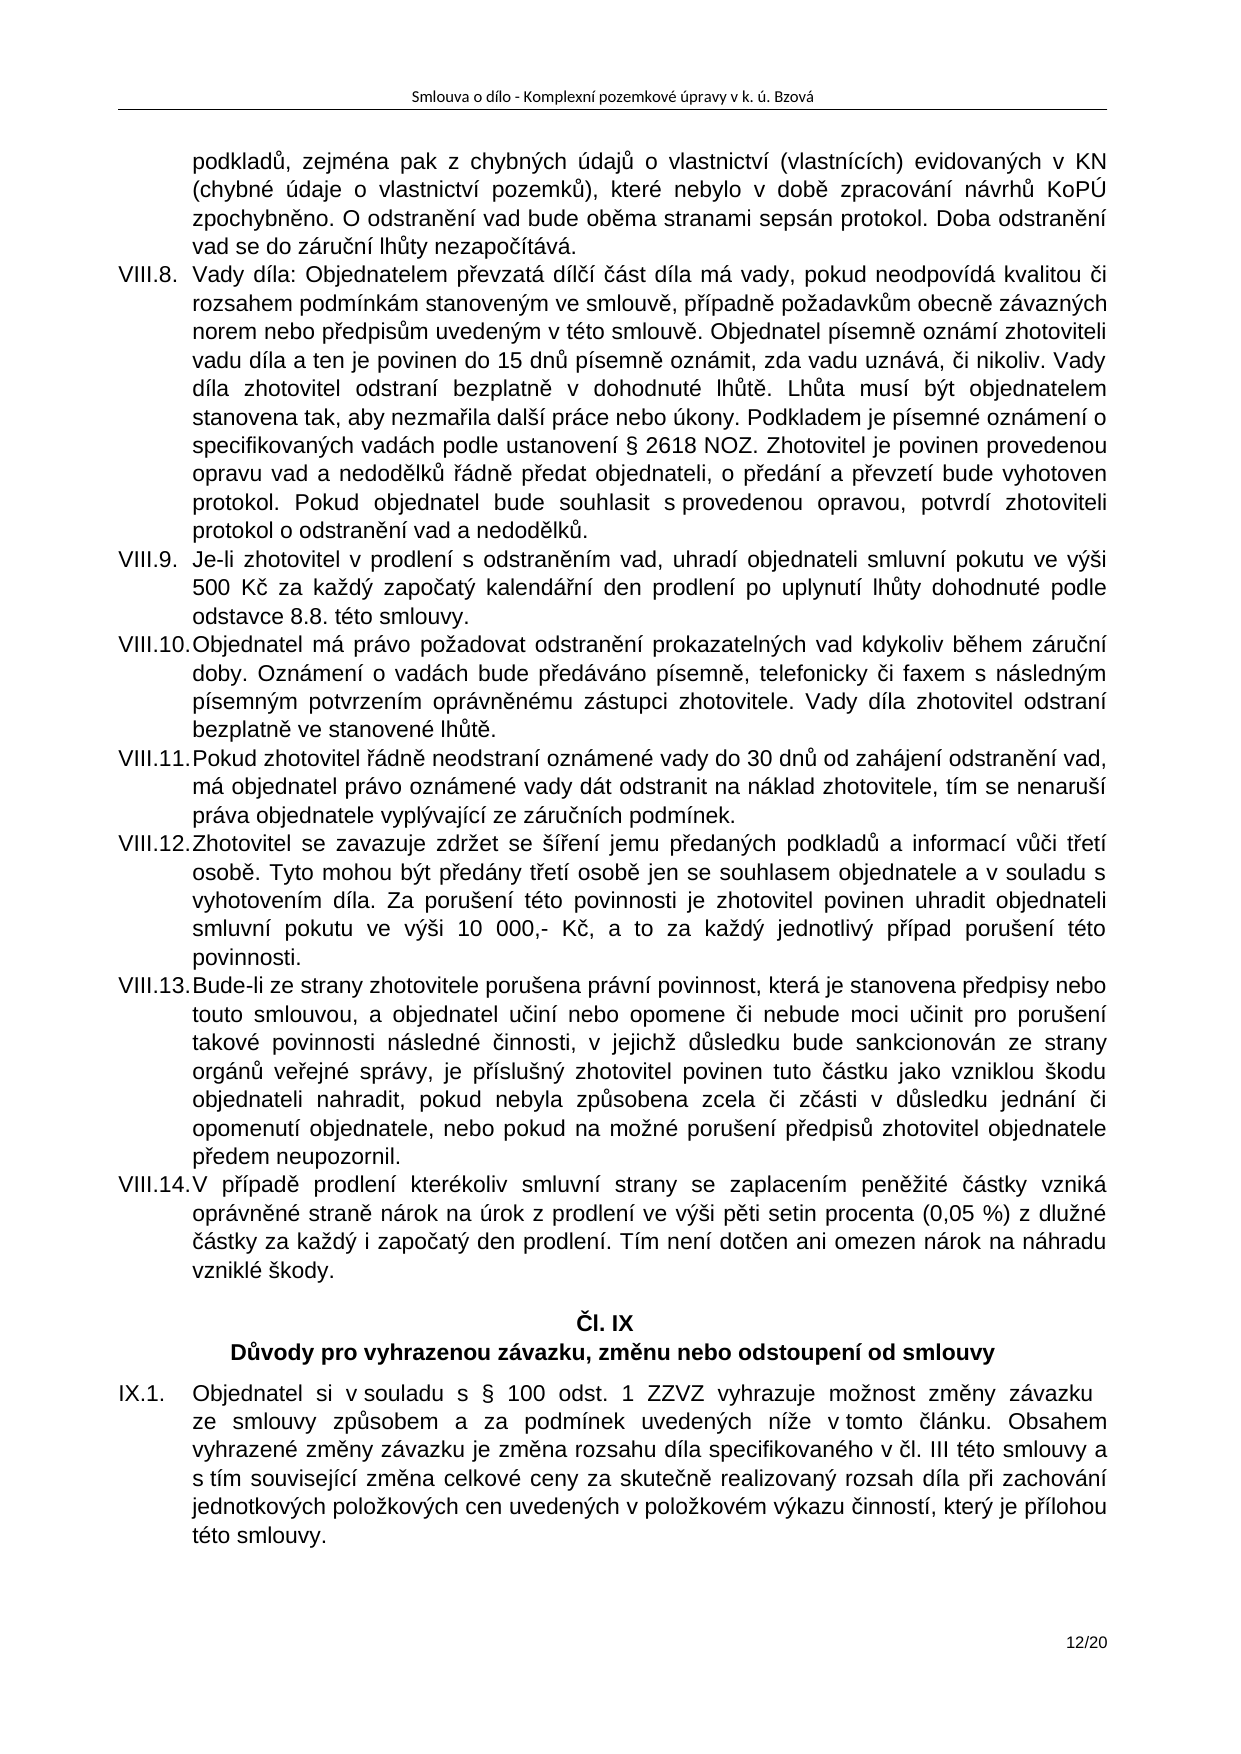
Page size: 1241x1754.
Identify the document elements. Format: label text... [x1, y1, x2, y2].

list Objednatel si v souladu s § 100 odst. 1 ZZVZ vyhrazuje možnost změny závazku ze smlouvy způsobem a za podmínek uvedených níže v tomto článku. Obsahem vyhrazené změny závazku je změna rozsahu díla specifikovaného v čl. III této smlouvy a s tím související změna celkové ceny za skutečně realizovaný rozsah díla při zachování jednotkových položkových cen uvedených v položkovém výkazu činností, který je přílohou této smlouvy. [118, 1379, 1107, 1548]
list V případě prodlení kterékoliv smluvní strany se zaplacením peněžité částky vzniká oprávněné straně nárok na úrok z prodlení ve výši pěti setin procenta (0,05 %) z dlužné částky za každý i započatý den prodlení. Tím není dotčen ani omezen nárok na náhradu vzniklé škody. [118, 1171, 1107, 1283]
list Pokud zhotovitel řádně neodstraní oznámené vady do 30 dnů od zahájení odstranění vad, má objednatel právo oznámené vady dát odstranit na náklad zhotovitele, tím se nenaruší práva objednatele vyplývající ze záručních podmínek. [118, 745, 1107, 828]
text Důvody pro vyhrazenou závazku, změnu nebo odstoupení od smlouvy [118, 1310, 1107, 1365]
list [118, 148, 1107, 259]
list Zhotovitel se zavazuje zdržet se šíření jemu předaných podkladů a informací vůči třetí osobě. Tyto mohou být předány třetí osobě jen se souhlasem objednatele a v souladu s vyhotovením díla. Za porušení této povinnosti je zhotovitel povinen uhradit objednateli smluvní pokutu ve výši 10 000,- Kč, a to za každý jednotlivý případ porušení této povinnosti. [118, 830, 1107, 970]
list Je-li zhotovitel v prodlení s odstraněním vad, uhradí objednateli smluvní pokutu ve výši 500 Kč za každý započatý kalendářní den prodlení po uplynutí lhůty dohodnuté podle odstavce 8.8. této smlouvy. [118, 546, 1107, 629]
list Vady díla: Objednatelem převzatá dílčí část díla má vady, pokud neodpovídá kvalitou či rozsahem podmínkám stanoveným ve smlouvě, případně požadavkům obecně závazných norem nebo předpisům uvedeným v této smlouvě. Objednatel písemně oznámí zhotoviteli vadu díla a ten je povinen do 15 dnů písemně oznámit, zda vadu uznává, či nikoliv. Vady díla zhotovitel odstraní bezplatně v dohodnuté lhůtě. Lhůta musí být objednatelem stanovena tak, aby nezmařila další práce nebo úkony. Podkladem je písemné oznámení o specifikovaných vadách podle ustanovení § 2618 NOZ. Zhotovitel je povinen provedenou opravu vad a nedodělků řádně předat objednateli, o předání a převzetí bude vyhotoven protokol. Pokud objednatel bude souhlasit s provedenou opravou, potvrdí zhotoviteli protokol o odstranění vad a nedodělků. [118, 261, 1107, 544]
list Bude-li ze strany zhotovitele porušena právní povinnost, která je stanovena předpisy nebo touto smlouvou, a objednatel učiní nebo opomene či nebude moci učinit pro porušení takové povinnosti následné činnosti, v jejichž důsledku bude sankcionován ze strany orgánů veřejné správy, je příslušný zhotovitel povinen tuto částku jako vzniklou škodu objednateli nahradit, pokud nebyla způsobena zcela či zčásti v důsledku jednání či opomenutí objednatele, nebo pokud na možné porušení předpisů zhotovitel objednatele předem neupozornil. [118, 972, 1107, 1169]
list Objednatel má právo požadovat odstranění prokazatelných vad kdykoliv během záruční doby. Oznámení o vadách bude předáváno písemně, telefonicky či faxem s následným písemným potvrzením oprávněnému zástupci zhotovitele. Vady díla zhotovitel odstraní bezplatně ve stanovené lhůtě. [118, 631, 1107, 743]
